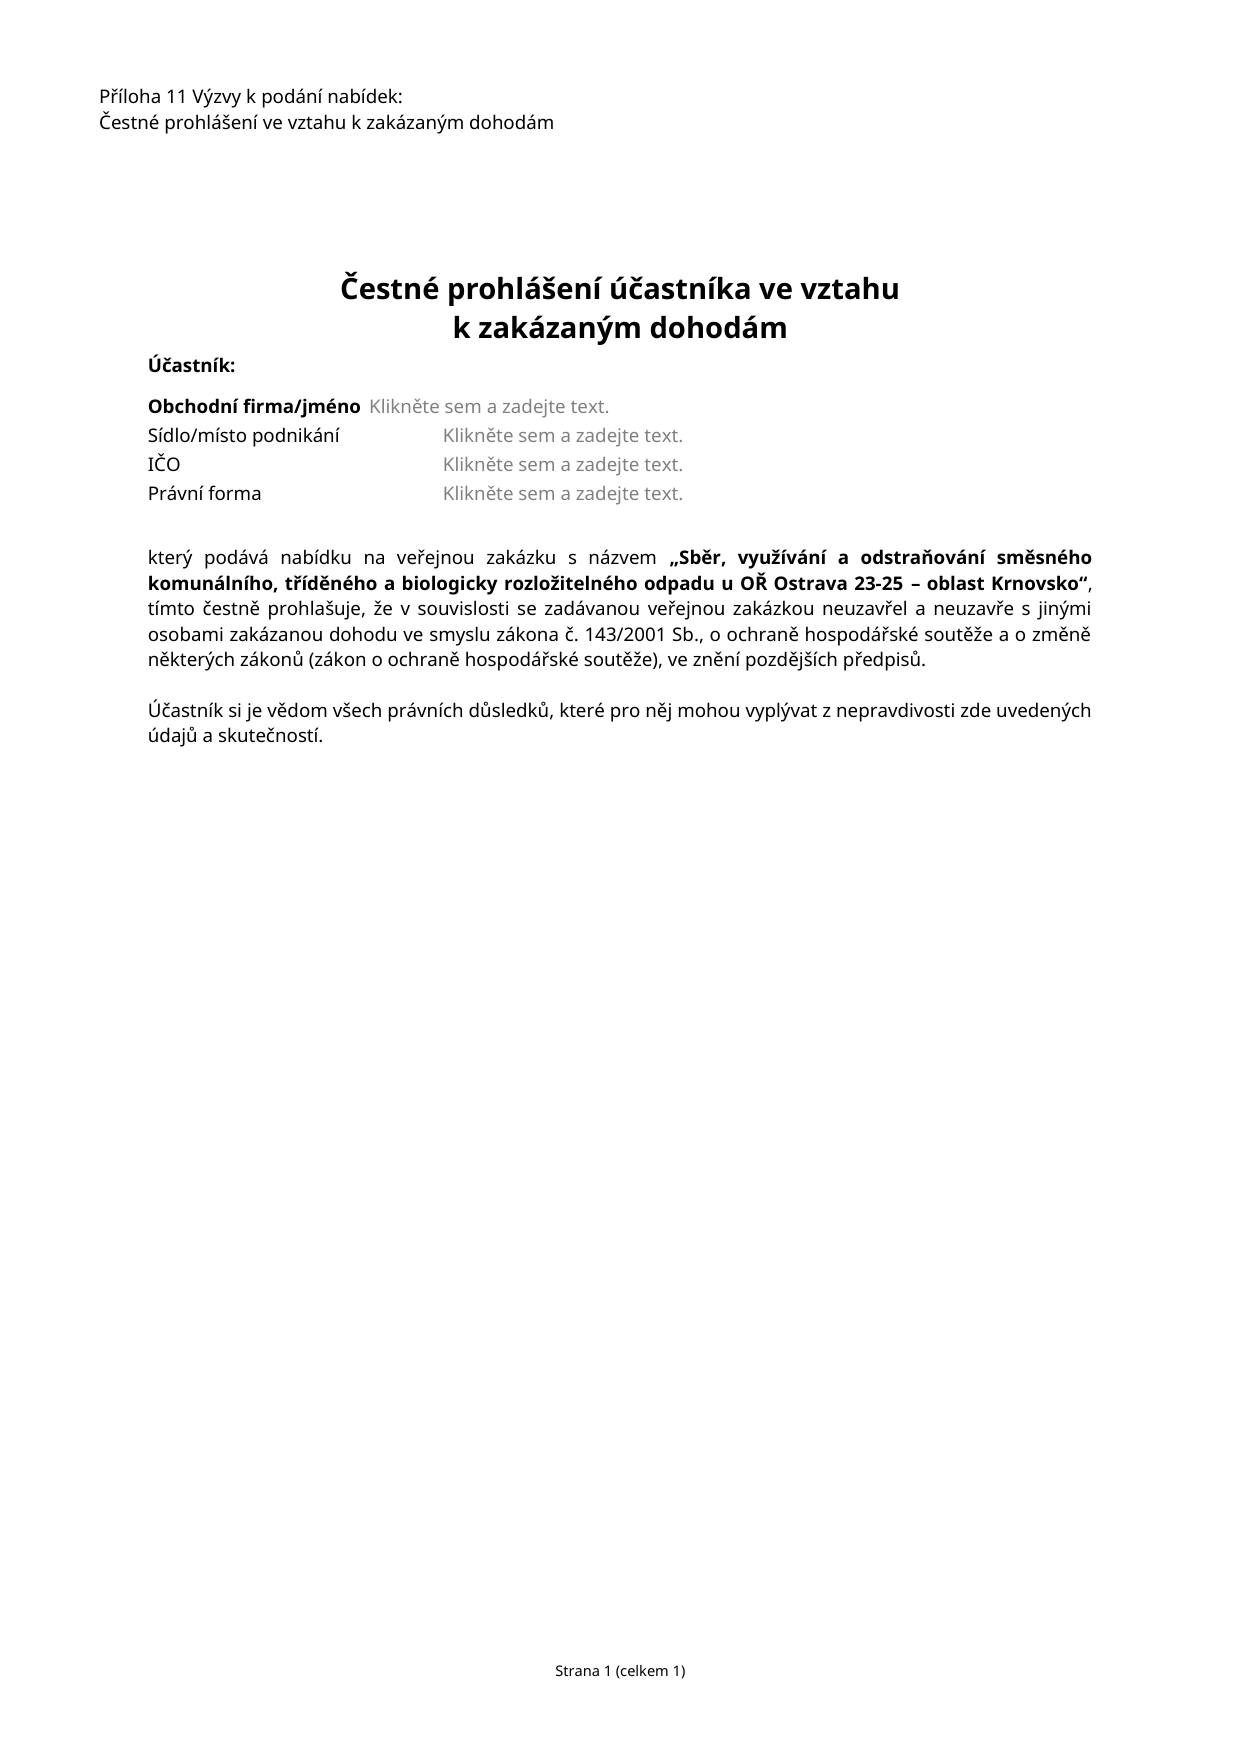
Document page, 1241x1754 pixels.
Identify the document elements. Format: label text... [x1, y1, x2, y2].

text Obchodní firma/jméno [148, 391, 1093, 420]
text Účastník: [148, 347, 1093, 378]
text Sídlo/místo podnikání [148, 420, 1093, 449]
title Čestné prohlášení účastníka ve vztahu [148, 268, 1093, 308]
text Právní forma [148, 478, 1093, 507]
text k zakázaným dohodám [148, 308, 1093, 347]
text Účastník si je vědom všech právních důsledků, které pro něj mohou vyplývat z nepravdivosti zde uvedených údajů a skutečností. [148, 697, 1093, 748]
text který podává nabídku na veřejnou zakázku s názvem „Sběr, využívání a odstraňování směsného komunálního, tříděného a biologicky rozložitelného odpadu u OŘ Ostrava 23-25 – oblast Krnovsko“, tímto čestně prohlašuje, že v souvislosti se zadávanou veřejnou zakázkou neuzavřel a neuzavře s jinými osobami zakázanou dohodu ve smyslu zákona č. 143/2001 Sb., o ochraně hospodářské soutěže a o změně některých zákonů (zákon o ochraně hospodářské soutěže), ve znění pozdějších předpisů. [148, 545, 1093, 672]
text IČO [148, 449, 1093, 478]
